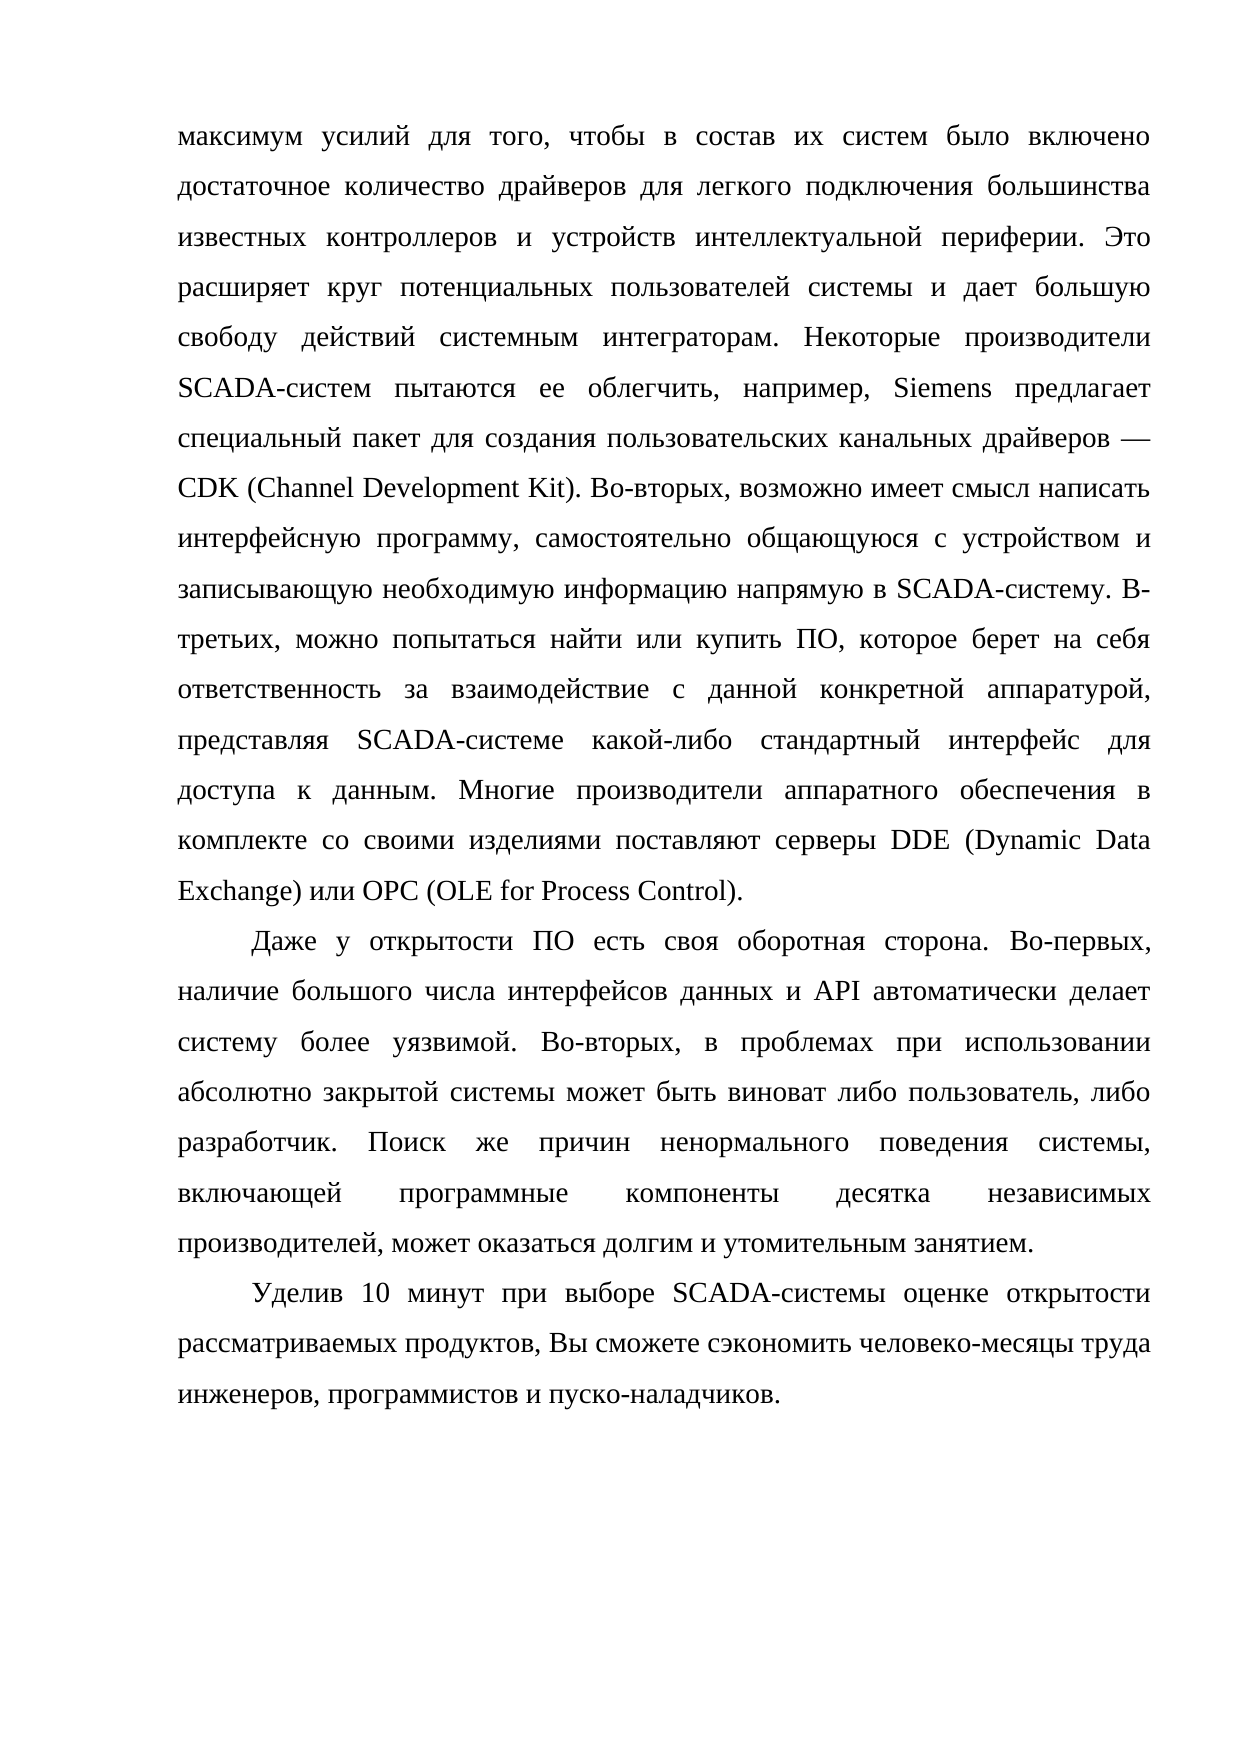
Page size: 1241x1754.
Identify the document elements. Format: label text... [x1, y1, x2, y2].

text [177, 118, 1152, 906]
text Уделив 10 минут при выборе SCADA-системы оценке открытости рассматриваемых продуктов, Вы сможете сэкономить человеко-месяцы труда инженеров, программистов и пуско-наладчиков. [177, 1275, 1152, 1409]
text Даже у открытости ПО есть своя оборотная сторона. Во-первых, наличие большого числа интерфейсов данных и API автоматически делает систему более уязвимой. Во-вторых, в проблемах при использовании абсолютно закрытой системы может быть виноват либо пользователь, либо разработчик. Поиск же причин ненормального поведения системы, включающей программные компоненты десятка независимых производителей, может оказаться долгим и утомительным занятием. [177, 923, 1152, 1258]
